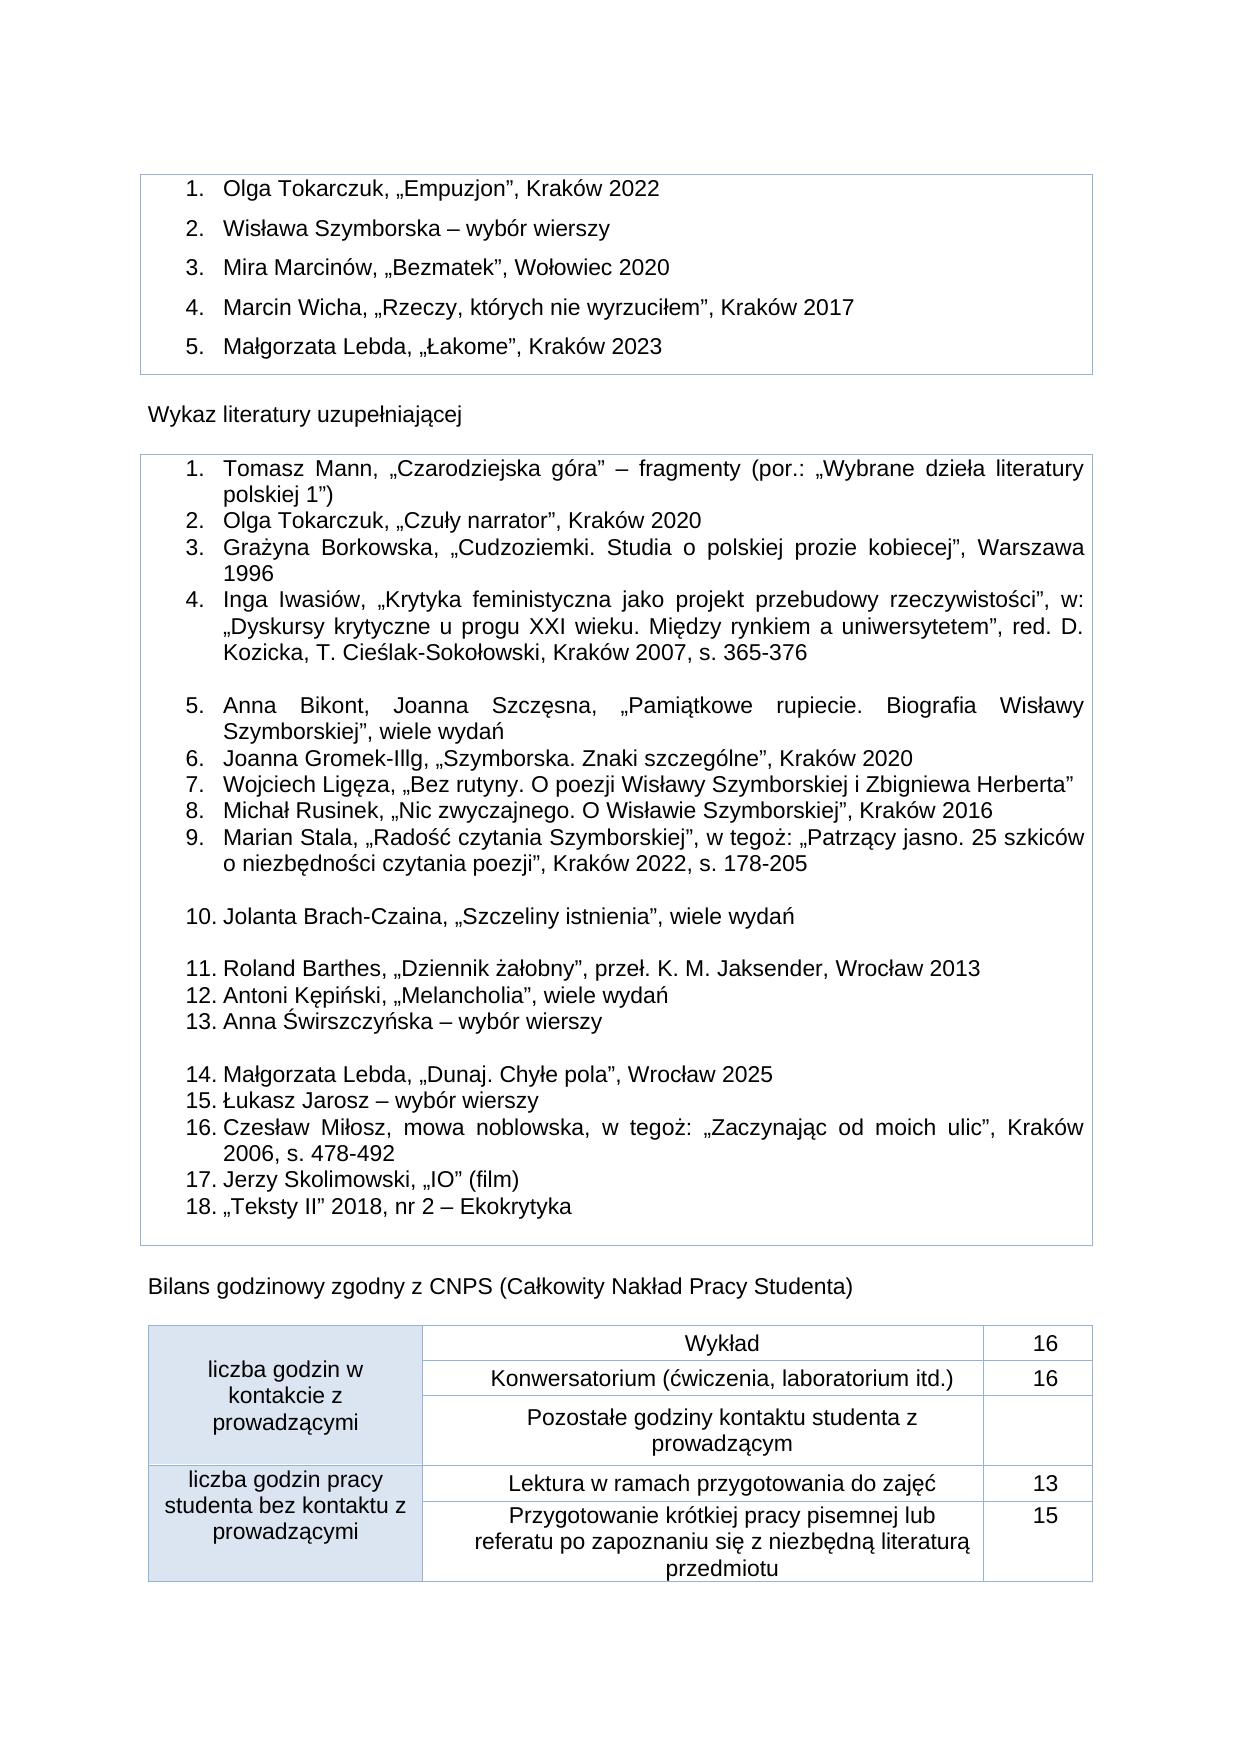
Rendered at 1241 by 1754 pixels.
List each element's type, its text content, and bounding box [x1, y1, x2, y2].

text Bilans godzinowy zgodny z CNPS (Całkowity Nakład Pracy Studenta) [148, 1273, 1093, 1299]
table_cell [984, 1396, 1092, 1464]
table_cell Przygotowanie krótkiej pracy pisemnej lub referatu po zapoznaniu się z niezbędną literaturą przedmiotu [423, 1502, 983, 1581]
table_header Olga Tokarczuk, „Empuzjon”, Kraków 2022 Wisława Szymborska – wybór wierszy Mira Marcinów, „Bezmatek”, Wołowiec 2020 Marcin Wicha, „Rzeczy, których nie wyrzuciłem”, Kraków 2017 Małgorzata Lebda, „Łakome”, Kraków 2023 [141, 175, 1092, 373]
table_cell 16 [984, 1361, 1092, 1395]
table_header liczba godzin w kontakcie z prowadzącymi [149, 1326, 422, 1464]
table_cell Pozostałe godziny kontaktu studenta z prowadzącym [423, 1396, 983, 1464]
table_header 16 [984, 1326, 1092, 1360]
table_cell 13 [984, 1466, 1092, 1501]
text Wykaz literatury uzupełniającej [148, 401, 1093, 427]
table_cell Lektura w ramach przygotowania do zajęć [423, 1466, 983, 1501]
table_header Tomasz Mann, „Czarodziejska góra” – fragmenty (por.: „Wybrane dzieła literatury polskiej 1”) Olga Tokarczuk, „Czuły narrator”, Kraków 2020 Grażyna Borkowska, „Cudzoziemki. Studia o polskiej prozie kobiecej”, Warszawa 1996 Inga Iwasiów, „Krytyka feministyczna jako projekt przebudowy rzeczywistości”, w: „Dyskursy krytyczne u progu XXI wieku. Między rynkiem a uniwersytetem”, red. D. Kozicka, T. Cieślak-Sokołowski, Kraków 2007, s. 365-376 Anna Bikont, Joanna Szczęsna, „Pamiątkowe rupiecie. Biografia Wisławy Szymborskiej”, wiele wydań Joanna Gromek-Illg, „Szymborska. Znaki szczególne”, Kraków 2020 Wojciech Ligęza, „Bez rutyny. O poezji Wisławy Szymborskiej i Zbigniewa Herberta” Michał Rusinek, „Nic zwyczajnego. O Wisławie Szymborskiej”, Kraków 2016 Marian Stala, „Radość czytania Szymborskiej”, w tegoż: „Patrzący jasno. 25 szkiców o niezbędności czytania poezji”, Kraków 2022, s. 178-205 Jolanta Brach-Czaina, „Szczeliny istnienia”, wiele wydań Roland Barthes, „Dziennik żałobny”, przeł. K. M. Jaksender, Wrocław 2013 Antoni Kępiński, „Melancholia”, wiele wydań Anna Świrszczyńska – wybór wierszy Małgorzata Lebda, „Dunaj. Chyłe pola”, Wrocław 2025 Łukasz Jarosz – wybór wierszy Czesław Miłosz, mowa noblowska, w tegoż: „Zaczynając od moich ulic”, Kraków 2006, s. 478-492 Jerzy Skolimowski, „IO” (film) „Teksty II” 2018, nr 2 – Ekokrytyka [141, 455, 1092, 1245]
table_cell liczba godzin pracy studenta bez kontaktu z prowadzącymi [149, 1466, 422, 1581]
table_cell Konwersatorium (ćwiczenia, laboratorium itd.) [423, 1361, 983, 1395]
table_cell 15 [984, 1502, 1092, 1581]
table_header Wykład [423, 1326, 983, 1360]
